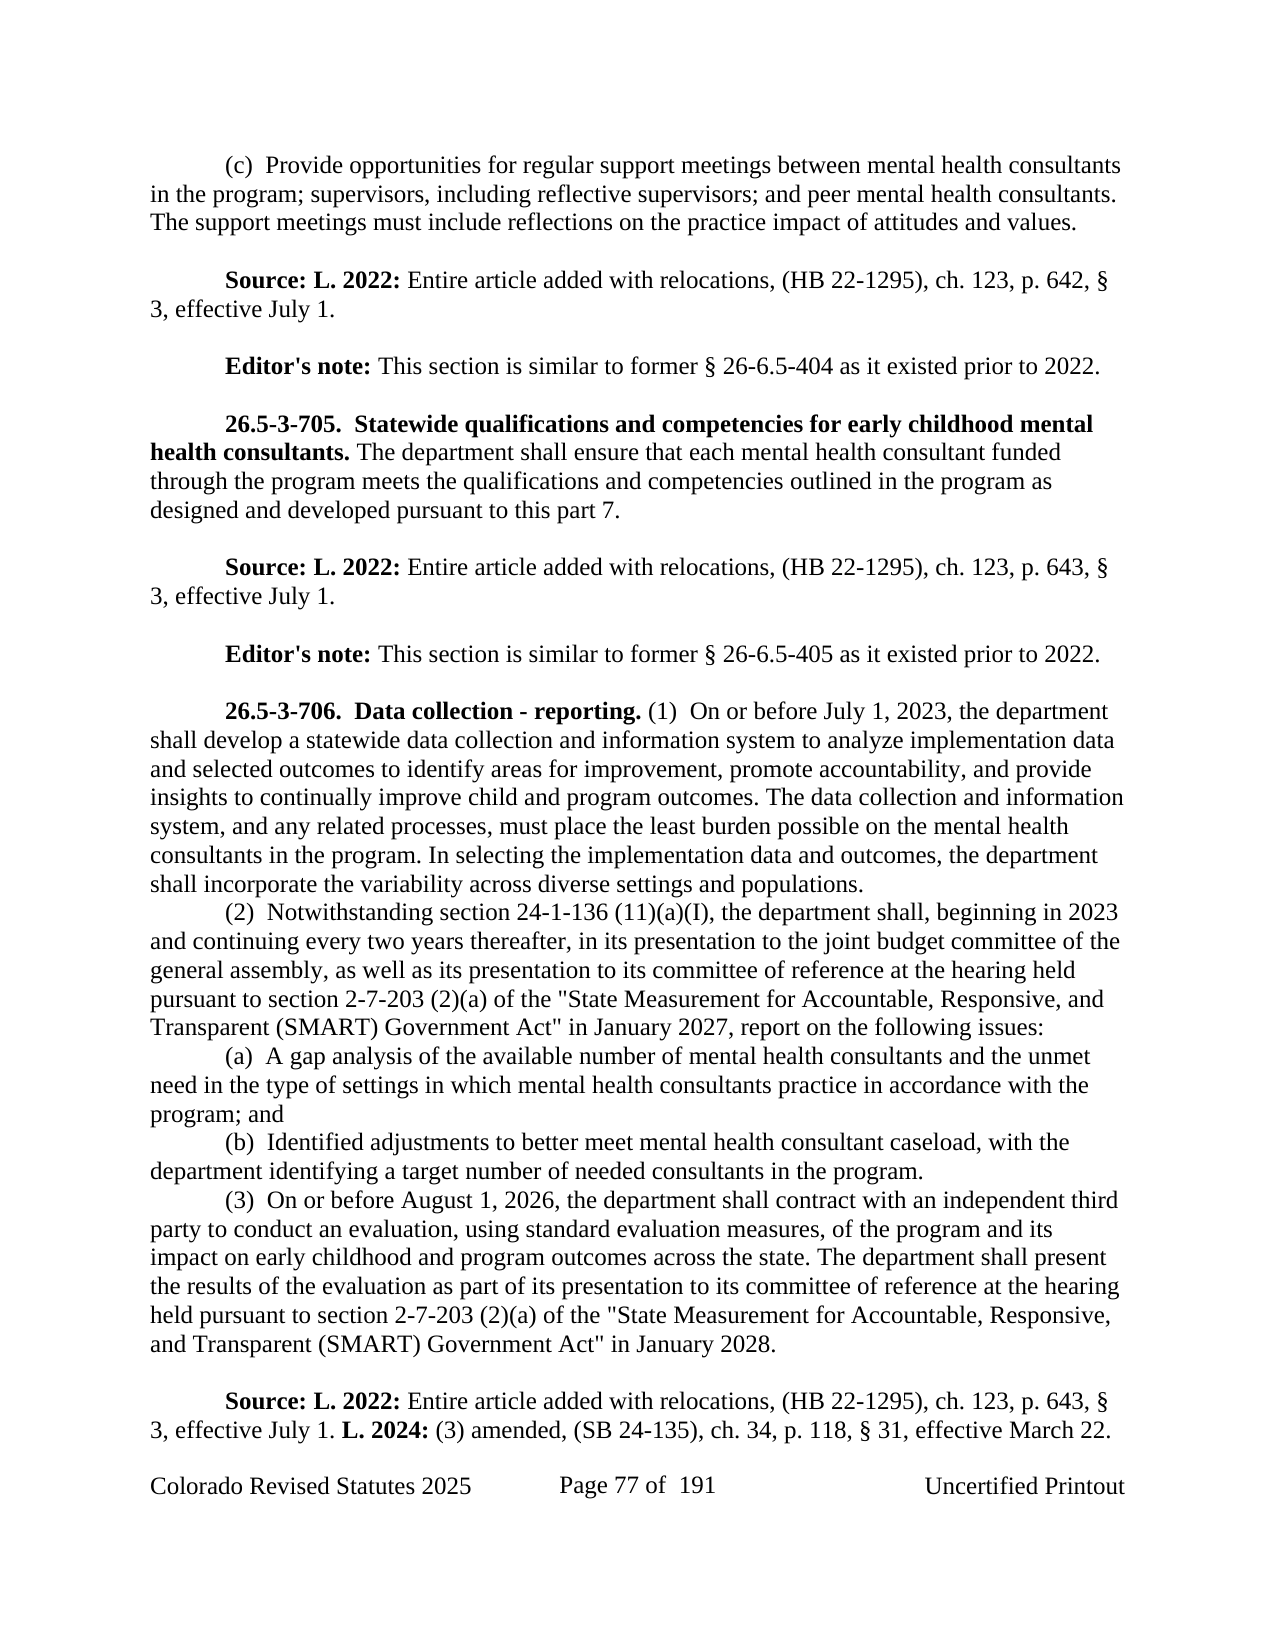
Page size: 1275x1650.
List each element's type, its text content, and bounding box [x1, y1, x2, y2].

text (b) Identified adjustments to better meet mental health consultant caseload, with the department identifying a target number of needed consultants in the program. [150, 1127, 1125, 1185]
text Source: L. 2022: Entire article added with relocations, (HB 22-1295), ch. 123, p. 643, § 3, effective July 1. [150, 552, 1125, 610]
text Editor's note: This section is similar to former § 26-6.5-404 as it existed prior to 2022. [150, 351, 1125, 380]
text (3) On or before August 1, 2026, the department shall contract with an independent third party to conduct an evaluation, using standard evaluation measures, of the program and its impact on early childhood and program outcomes across the state. The department shall present the results of the evaluation as part of its presentation to its committee of reference at the hearing held pursuant to section 2-7-203 (2)(a) of the "State Measurement for Accountable, Responsive, and Transparent (SMART) Government Act" in January 2028. [150, 1185, 1125, 1357]
text Editor's note: This section is similar to former § 26-6.5-405 as it existed prior to 2022. [150, 639, 1125, 667]
text Source: L. 2022: Entire article added with relocations, (HB 22-1295), ch. 123, p. 643, § 3, effective July 1. L. 2024: (3) amended, (SB 24-135), ch. 34, p. 118, § 31, effective March 22. [150, 1386, 1125, 1444]
text (a) A gap analysis of the available number of mental health consultants and the unmet need in the type of settings in which mental health consultants practice in accordance with the program; and [150, 1041, 1125, 1127]
text 26.5-3-705. Statewide qualifications and competencies for early childhood mental health consultants. The department shall ensure that each mental health consultant funded through the program meets the qualifications and competencies outlined in the program as designed and developed pursuant to this part 7. [150, 409, 1125, 524]
text (c) Provide opportunities for regular support meetings between mental health consultants in the program; supervisors, including reflective supervisors; and peer mental health consultants. The support meetings must include reflections on the practice impact of attitudes and values. [150, 150, 1125, 236]
text (2) Notwithstanding section 24-1-136 (11)(a)(I), the department shall, beginning in 2023 and continuing every two years thereafter, in its presentation to the joint budget committee of the general assembly, as well as its presentation to its committee of reference at the hearing held pursuant to section 2-7-203 (2)(a) of the "State Measurement for Accountable, Responsive, and Transparent (SMART) Government Act" in January 2027, report on the following issues: [150, 897, 1125, 1041]
text Source: L. 2022: Entire article added with relocations, (HB 22-1295), ch. 123, p. 642, § 3, effective July 1. [150, 265, 1125, 322]
text 26.5-3-706. Data collection - reporting. (1) On or before July 1, 2023, the department shall develop a statewide data collection and information system to analyze implementation data and selected outcomes to identify areas for improvement, promote accountability, and provide insights to continually improve child and program outcomes. The data collection and information system, and any related processes, must place the least burden possible on the mental health consultants in the program. In selecting the implementation data and outcomes, the department shall incorporate the variability across diverse settings and populations. [150, 696, 1125, 897]
